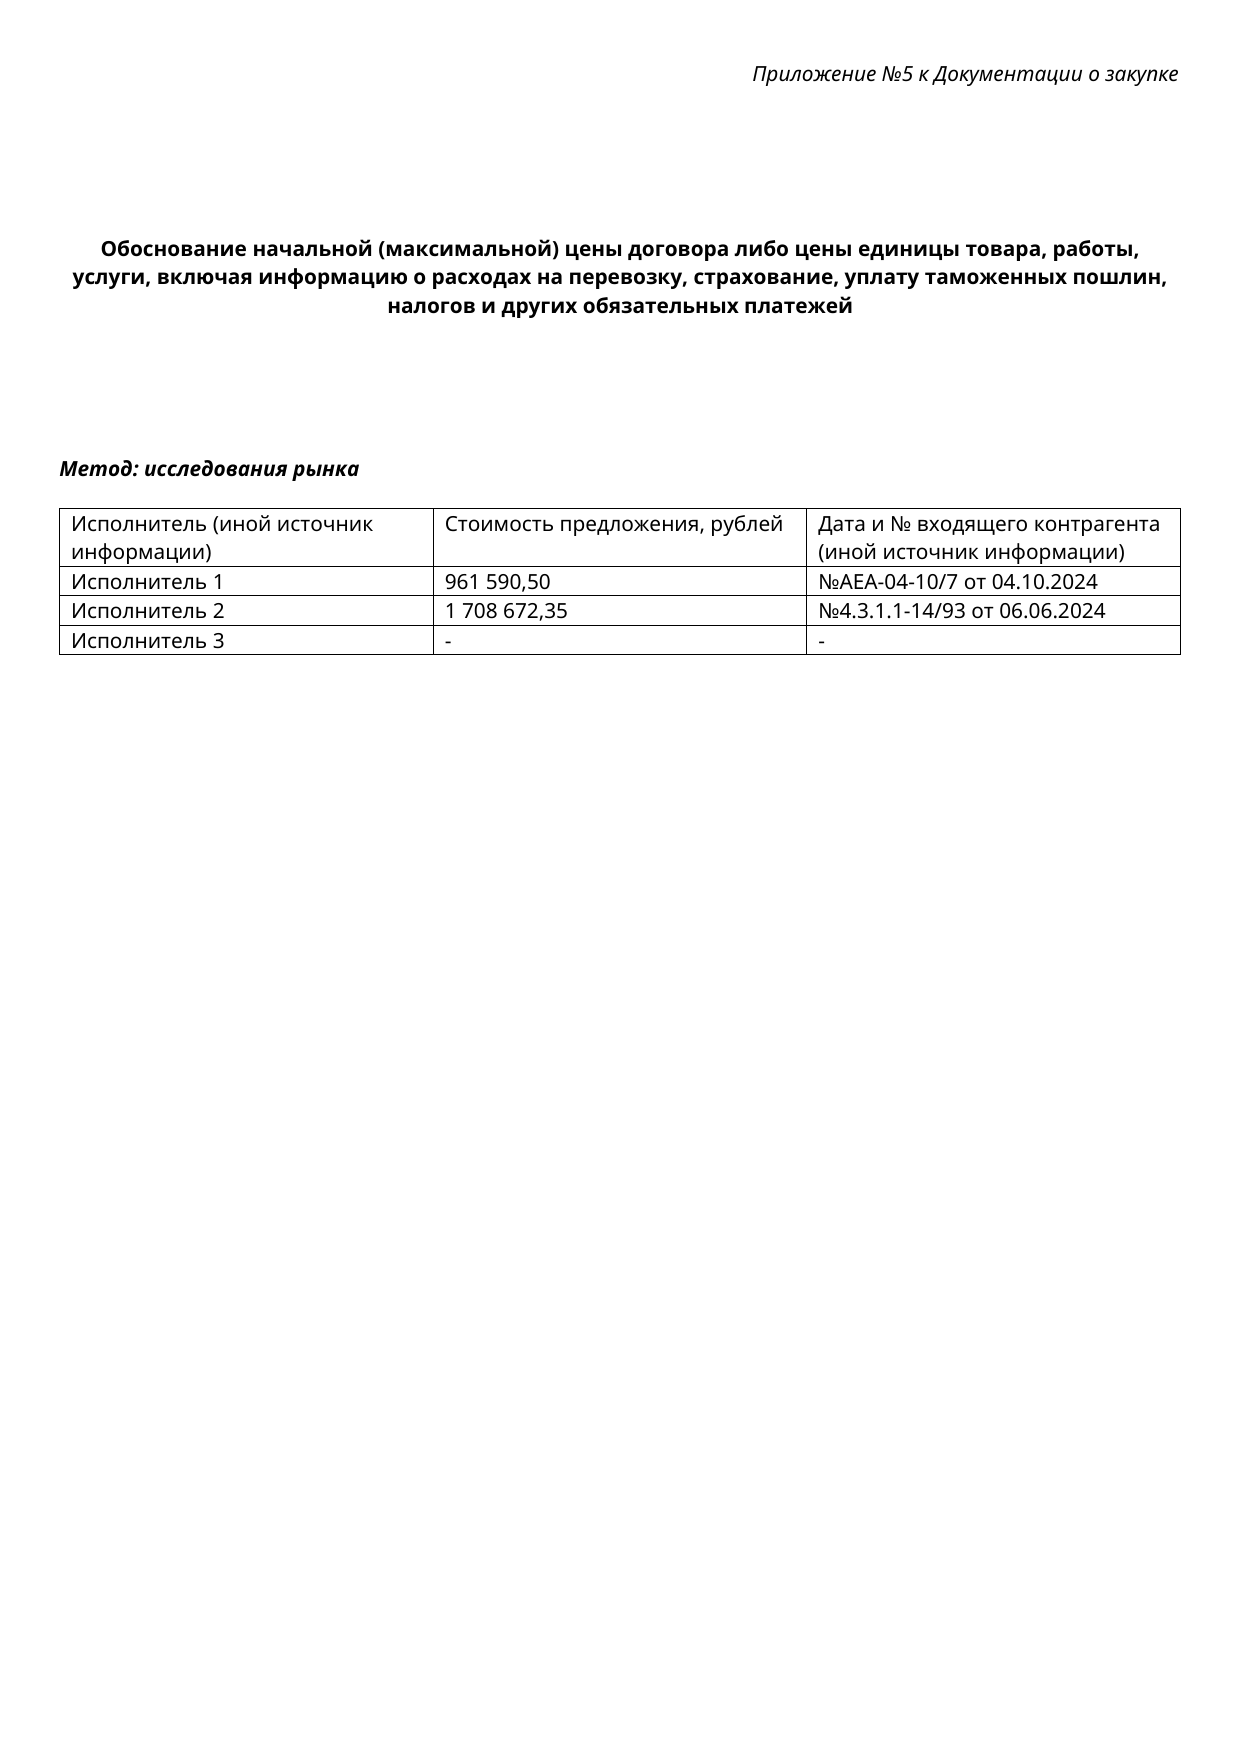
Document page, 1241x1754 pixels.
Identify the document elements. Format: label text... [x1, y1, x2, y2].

table_cell 961 590,50 [434, 567, 806, 595]
table_cell Исполнитель 3 [60, 626, 433, 654]
table_cell - [807, 626, 1180, 654]
table_header Стоимость предложения, рублей [434, 509, 806, 566]
table_cell Исполнитель 2 [60, 596, 433, 625]
list Приложение №5 к Документации о закупке [134, 59, 1181, 87]
table_cell №4.3.1.1-14/93 от 06.06.2024 [807, 596, 1180, 625]
table_cell Исполнитель 1 [60, 567, 433, 595]
text Метод: исследования рынка [59, 454, 1181, 483]
table_cell 1 708 672,35 [434, 596, 806, 625]
table_cell - [434, 626, 806, 654]
table_cell №АЕА-04-10/7 от 04.10.2024 [807, 567, 1180, 595]
table_header Исполнитель (иной источник информации) [60, 509, 433, 566]
table_header Дата и № входящего контрагента (иной источник информации) [807, 509, 1180, 566]
text Обоснование начальной (максимальной) цены договора либо цены единицы товара, работы, услуги, включая информацию о расходах на перевозку, страхование, уплату таможенных пошлин, налогов и других обязательных платежей [59, 234, 1181, 319]
